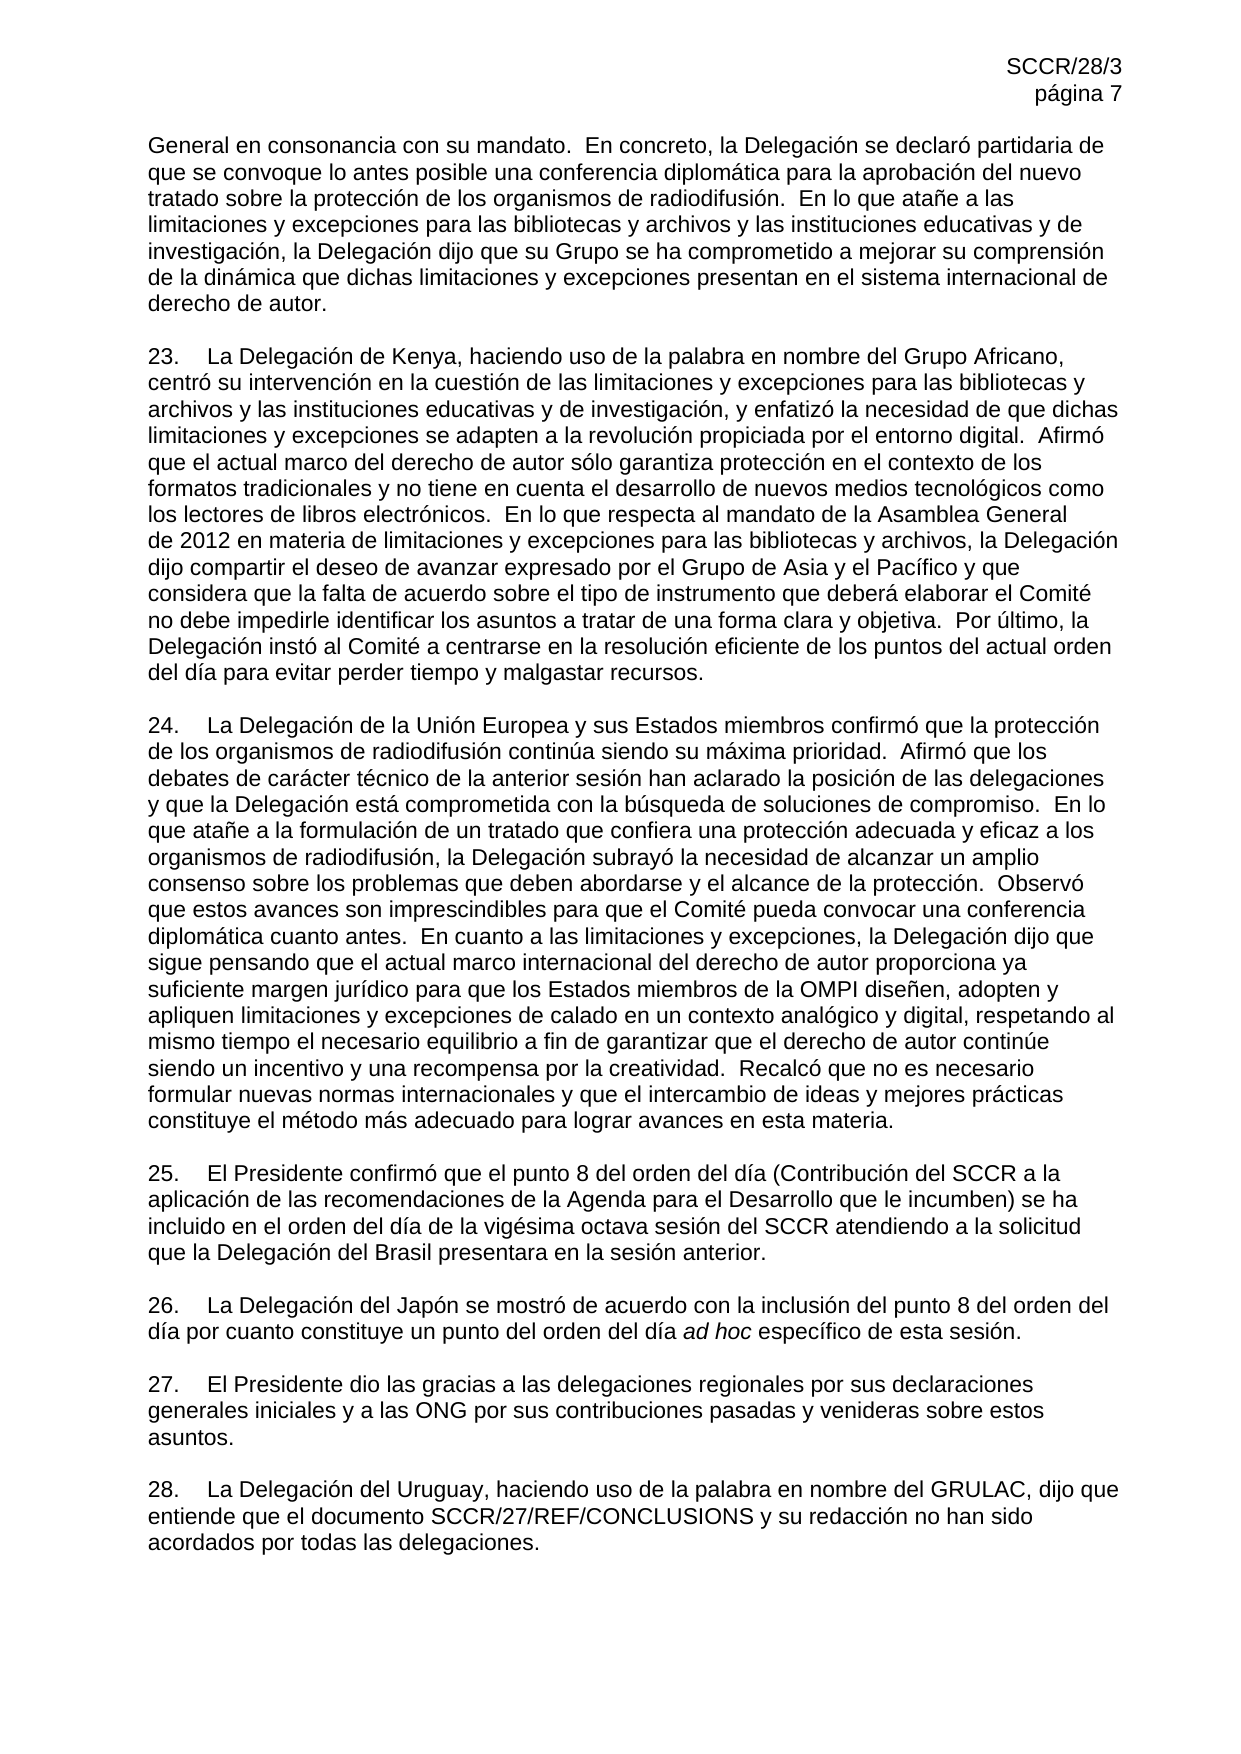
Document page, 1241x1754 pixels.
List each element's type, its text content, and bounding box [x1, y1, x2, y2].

list La Delegación de la Unión Europea y sus Estados miembros confirmó que la protección de los organismos de radiodifusión continúa siendo su máxima prioridad. Afirmó que los debates de carácter técnico de la anterior sesión han aclarado la posición de las delegaciones y que la Delegación está comprometida con la búsqueda de soluciones de compromiso. En lo que atañe a la formulación de un tratado que confiera una protección adecuada y eficaz a los organismos de radiodifusión, la Delegación subrayó la necesidad de alcanzar un amplio consenso sobre los problemas que deben abordarse y el alcance de la protección. Observó que estos avances son imprescindibles para que el Comité pueda convocar una conferencia diplomática cuanto antes. En cuanto a las limitaciones y excepciones, la Delegación dijo que sigue pensando que el actual marco internacional del derecho de autor proporciona ya suficiente margen jurídico para que los Estados miembros de la OMPI diseñen, adopten y apliquen limitaciones y excepciones de calado en un contexto analógico y digital, respetando al mismo tiempo el necesario equilibrio a fin de garantizar que el derecho de autor continúe siendo un incentivo y una recompensa por la creatividad. Recalcó que no es necesario formular nuevas normas internacionales y que el intercambio de ideas y mejores prácticas constituye el método más adecuado para lograr avances en esta materia. [148, 712, 1122, 1134]
list El Presidente confirmó que el punto 8 del orden del día (Contribución del SCCR a la aplicación de las recomendaciones de la Agenda para el Desarrollo que le incumben) se ha incluido en el orden del día de la vigésima octava sesión del SCCR atendiendo a la solicitud que la Delegación del Brasil presentara en la sesión anterior. [148, 1160, 1122, 1265]
list La Delegación del Japón se mostró de acuerdo con la inclusión del punto 8 del orden del día por cuanto constituye un punto del orden del día ad hoc específico de esta sesión. [148, 1292, 1122, 1344]
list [148, 132, 1122, 317]
list La Delegación de Kenya, haciendo uso de la palabra en nombre del Grupo Africano, centró su intervención en la cuestión de las limitaciones y excepciones para las bibliotecas y archivos y las instituciones educativas y de investigación, y enfatizó la necesidad de que dichas limitaciones y excepciones se adapten a la revolución propiciada por el entorno digital. Afirmó que el actual marco del derecho de autor sólo garantiza protección en el contexto de los formatos tradicionales y no tiene en cuenta el desarrollo de nuevos medios tecnológicos como los lectores de libros electrónicos. En lo que respecta al mandato de la Asamblea General de 2012 en materia de limitaciones y excepciones para las bibliotecas y archivos, la Delegación dijo compartir el deseo de avanzar expresado por el Grupo de Asia y el Pacífico y que considera que la falta de acuerdo sobre el tipo de instrumento que deberá elaborar el Comité no debe impedirle identificar los asuntos a tratar de una forma clara y objetiva. Por último, la Delegación instó al Comité a centrarse en la resolución eficiente de los puntos del actual orden del día para evitar perder tiempo y malgastar recursos. [148, 343, 1122, 686]
list La Delegación del Uruguay, haciendo uso de la palabra en nombre del GRULAC, dijo que entiende que el documento SCCR/27/REF/CONCLUSIONS y su redacción no han sido acordados por todas las delegaciones. [148, 1476, 1122, 1555]
list El Presidente dio las gracias a las delegaciones regionales por sus declaraciones generales iniciales y a las ONG por sus contribuciones pasadas y venideras sobre estos asuntos. [148, 1371, 1122, 1450]
